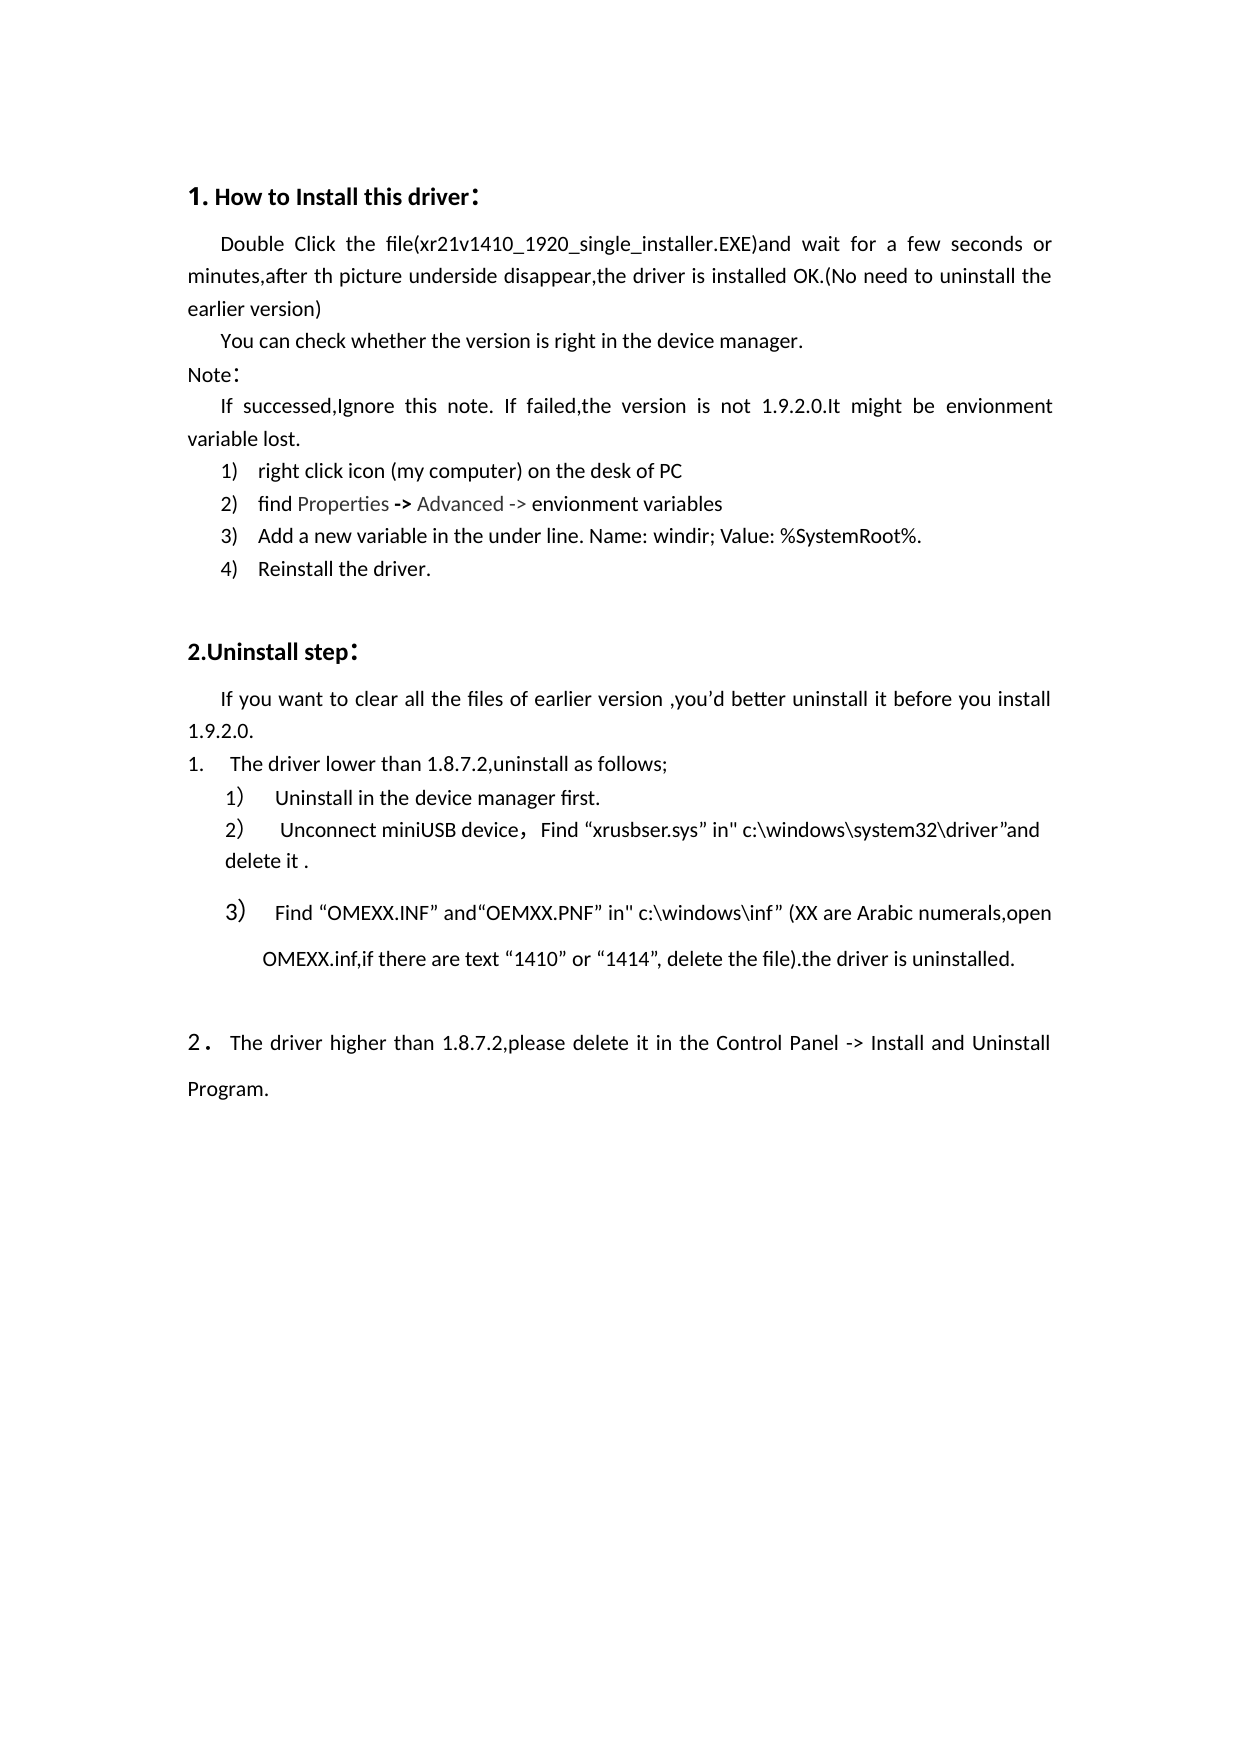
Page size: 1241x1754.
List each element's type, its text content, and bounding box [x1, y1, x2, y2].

list Reinstall the driver. [220, 552, 1053, 584]
list Find “OMEXX.INF” and“OEMXX.PNF” in" c:\windows\inf” (XX are Arabic numerals,open OMEXX.inf,if there are text “1410” or “1414”, delete the file).the driver is uninstalled. [225, 877, 1053, 974]
text 2.Uninstall step： [187, 617, 1053, 682]
text 2．The driver higher than 1.8.7.2,please delete it in the Control Panel -> Install and Uninstall Program. [187, 1007, 1053, 1104]
list Add a new variable in the under line. Name: windir; Value: %SystemRoot%. [220, 519, 1053, 552]
text Double Click the file(xr21v1410_1920_single_installer.EXE)and wait for a few seconds or minutes,after th picture underside disappear,the driver is installed OK.(No need to uninstall the earlier version) [187, 227, 1053, 324]
text If you want to clear all the files of earlier version ,you’d better uninstall it before you install 1.9.2.0. [187, 682, 1053, 747]
text You can check whether the version is right in the device manager. [187, 324, 1053, 357]
list right click icon (my computer) on the desk of PC [220, 454, 1053, 487]
list Unconnect miniUSB device，Find “xrusbser.sys” in" c:\windows\system32\driver”and delete it . [225, 812, 1053, 877]
text 1. How to Install this driver： [187, 162, 1053, 227]
list The driver lower than 1.8.7.2,uninstall as follows; [187, 747, 1053, 779]
text If successed,Ignore this note. If failed,the version is not 1.9.2.0.It might be envionment variable lost. [187, 389, 1053, 454]
list find Properties -> Advanced -> envionment variables [220, 487, 1053, 519]
text Note： [187, 357, 1053, 389]
list Uninstall in the device manager first. [225, 779, 1053, 812]
